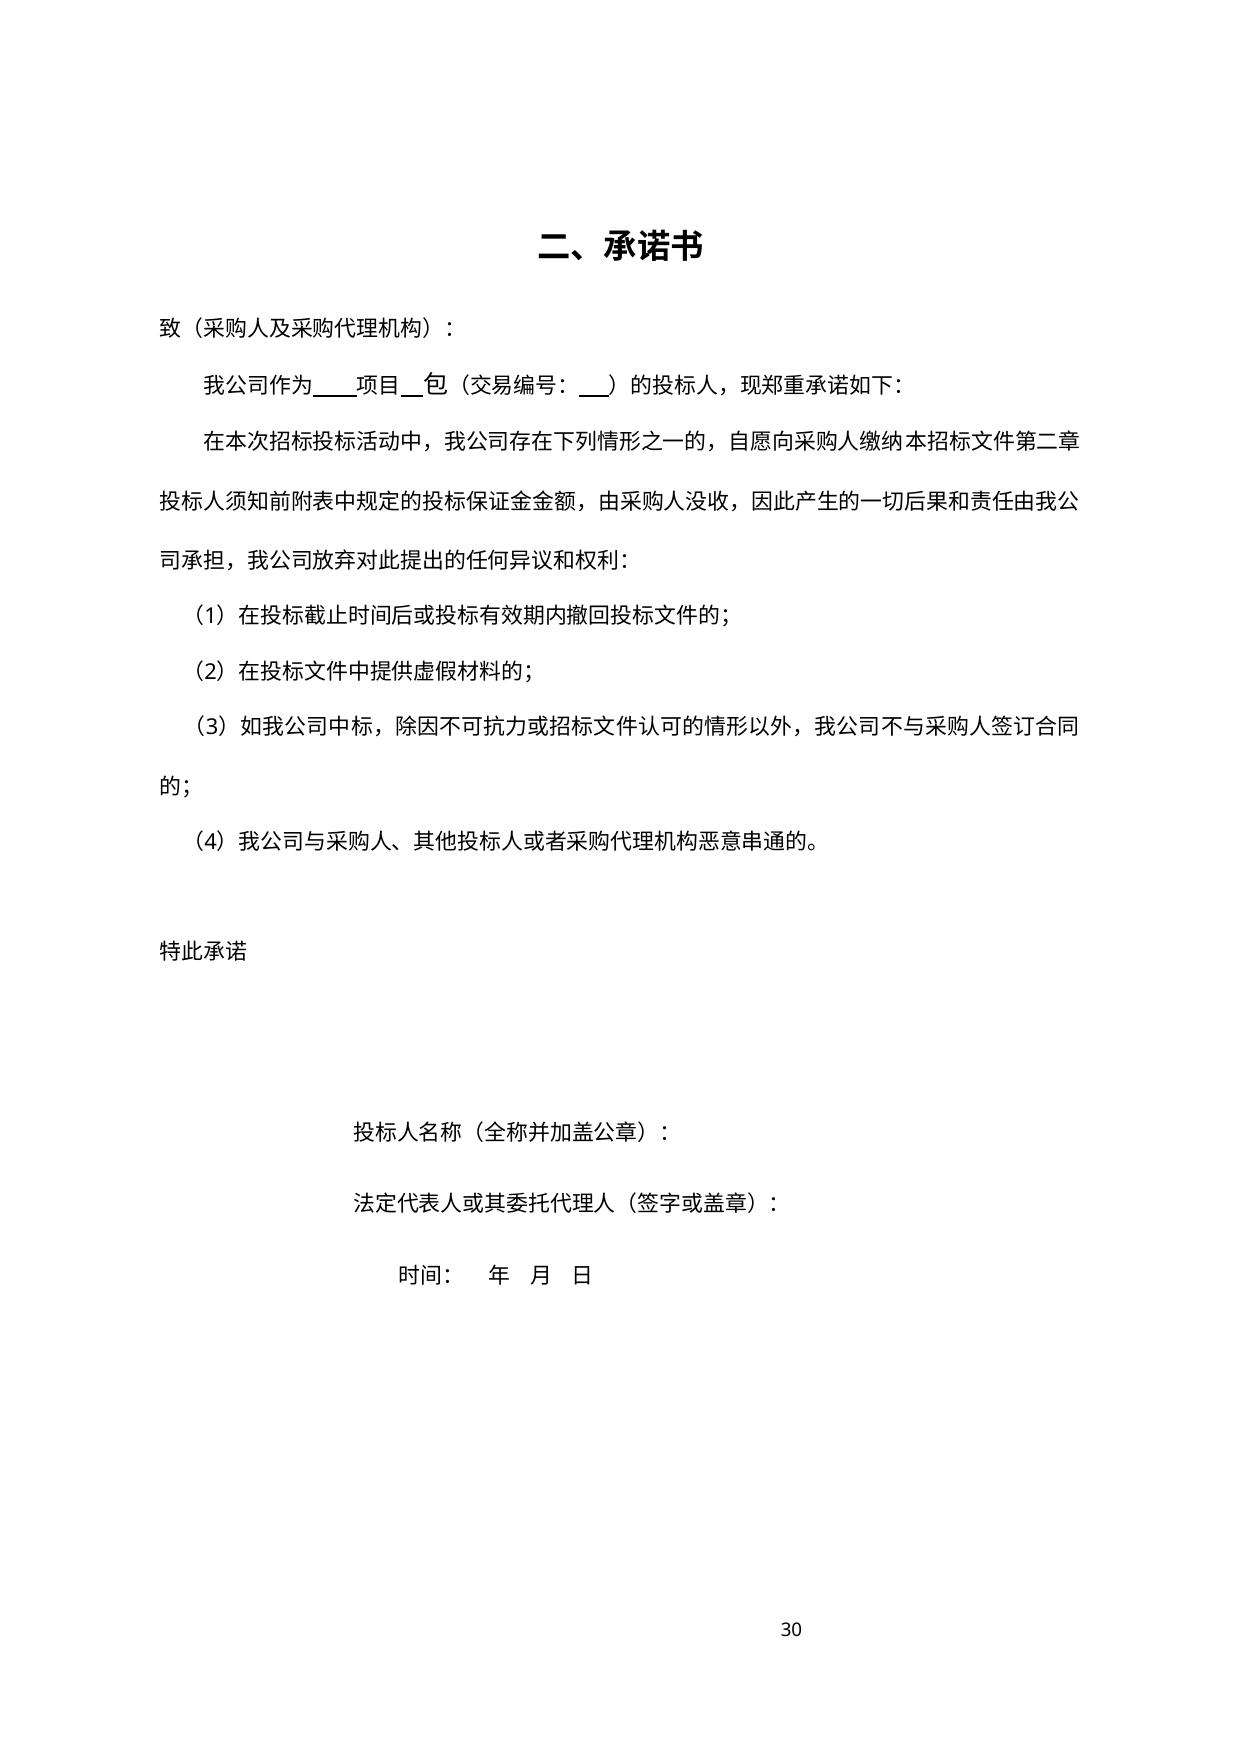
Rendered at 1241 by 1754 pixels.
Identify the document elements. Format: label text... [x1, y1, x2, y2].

text 投标人名称（全称并加盖公章）： [159, 1111, 1081, 1150]
text 致（采购人及采购代理机构）： [159, 307, 1081, 347]
text 特此承诺 [159, 930, 1081, 970]
text 二、承诺书 [159, 204, 1081, 283]
text 时间： 年 月 日 [159, 1254, 1081, 1294]
text 法定代表人或其委托代理人（签字或盖章）： [159, 1182, 1081, 1222]
text 我公司作为 项目 包（交易编号： ）的投标人，现郑重承诺如下： [159, 363, 1081, 402]
text 在本次招标投标活动中，我公司存在下列情形之一的，自愿向采购人缴纳本招标文件第二章投标人须知前附表中规定的投标保证金金额，由采购人没收，因此产生的一切后果和责任由我公司承担，我公司放弃对此提出的任何异议和权利： [159, 420, 1081, 579]
text （2）在投标文件中提供虚假材料的； [159, 650, 1081, 689]
text （4）我公司与采购人、其他投标人或者采购代理机构恶意串通的。 [159, 820, 1081, 860]
text （3）如我公司中标，除因不可抗力或招标文件认可的情形以外，我公司不与采购人签订合同的； [159, 705, 1081, 804]
text （1）在投标截止时间后或投标有效期内撤回投标文件的； [159, 594, 1081, 634]
